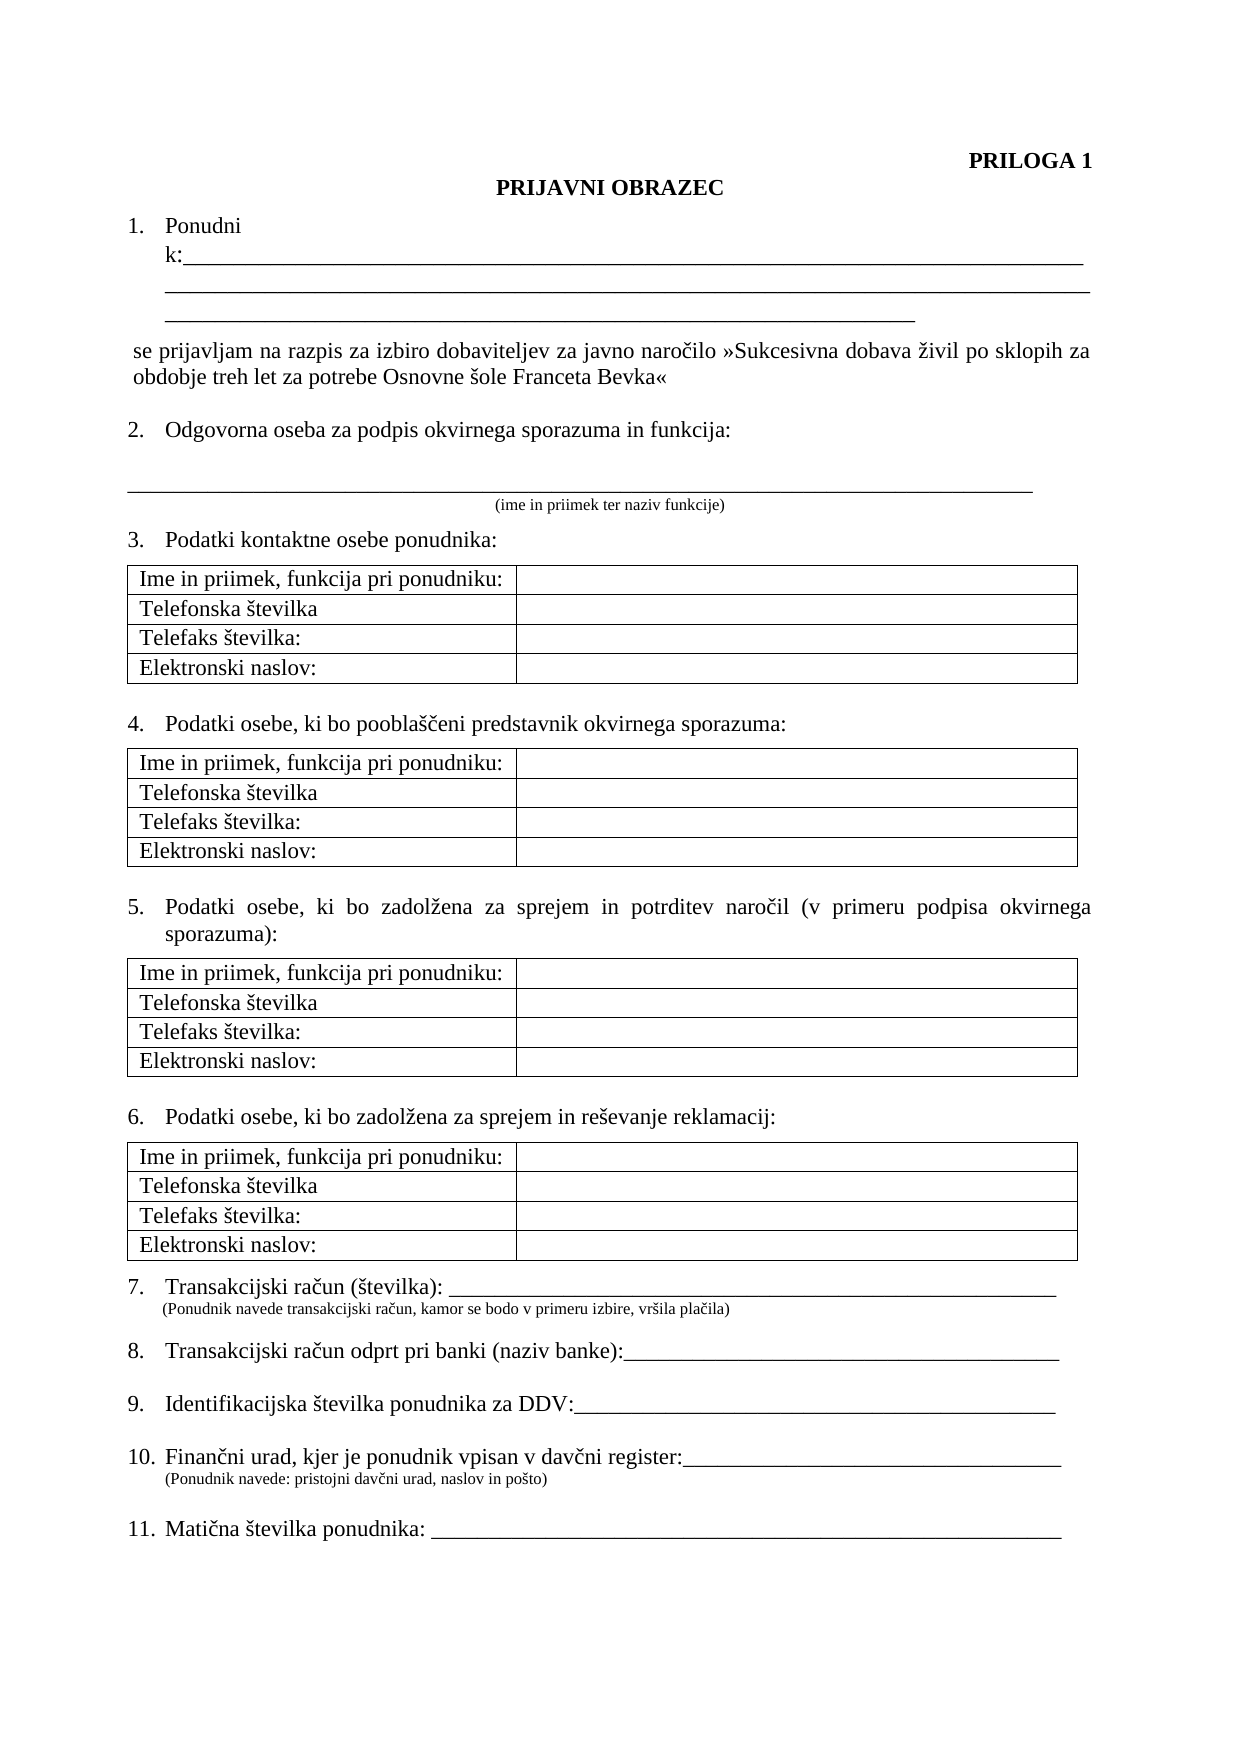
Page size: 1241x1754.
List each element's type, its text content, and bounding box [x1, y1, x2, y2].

table_header [517, 959, 1077, 988]
table_cell [517, 1018, 1077, 1047]
table_cell [517, 625, 1077, 653]
text PRILOGA 1 [127, 148, 1093, 174]
table_cell Elektronski naslov: [128, 838, 516, 866]
table_header [517, 566, 1077, 594]
table_cell Telefonska številka [128, 779, 516, 807]
list Finančni urad, kjer je ponudnik vpisan v davčni register:_________________________________ [127, 1443, 1093, 1469]
table_cell [517, 654, 1077, 682]
list Podatki osebe, ki bo zadolžena za sprejem in potrditev naročil (v primeru podpisa okvirnega sporazuma): [127, 893, 1093, 946]
table_cell Elektronski naslov: [128, 1231, 516, 1260]
table_header [517, 1143, 1077, 1171]
table_cell Telefonska številka [128, 1172, 516, 1201]
text se prijavljam na razpis za izbiro dobaviteljev za javno naročilo »Sukcesivna dobava živil po sklopih za obdobje treh let za potrebe Osnovne šole Franceta Bevka« [133, 337, 1093, 389]
table_cell Telefonska številka [128, 989, 516, 1017]
list Podatki osebe, ki bo zadolžena za sprejem in reševanje reklamacij: [127, 1103, 1093, 1130]
table_cell [517, 1202, 1077, 1230]
table_cell Telefaks številka: [128, 1202, 516, 1230]
table_header [517, 749, 1077, 778]
table_header Ime in priimek, funkcija pri ponudniku: [128, 959, 516, 988]
table_cell [517, 808, 1077, 837]
text PRIJAVNI OBRAZEC [127, 174, 1093, 200]
table_header Ime in priimek, funkcija pri ponudniku: [128, 749, 516, 778]
list Transakcijski račun (številka): _____________________________________________________ [127, 1273, 1093, 1299]
text _______________________________________________________________________________ [127, 469, 1093, 495]
text (ime in priimek ter naziv funkcije) [127, 495, 1093, 514]
list Podatki osebe, ki bo pooblaščeni predstavnik okvirnega sporazuma: [127, 710, 1093, 736]
list Matična številka ponudnika: _______________________________________________________ [127, 1515, 1093, 1541]
table_cell Telefaks številka: [128, 1018, 516, 1047]
table_header Ime in priimek, funkcija pri ponudniku: [128, 1143, 516, 1171]
table_cell Elektronski naslov: [128, 654, 516, 682]
table_header Ime in priimek, funkcija pri ponudniku: [128, 566, 516, 594]
text (Ponudnik navede: pristojni davčni urad, naslov in pošto) [127, 1469, 1093, 1488]
table_cell Telefaks številka: [128, 808, 516, 837]
list Odgovorna oseba za podpis okvirnega sporazuma in funkcija: [127, 416, 1093, 442]
list Transakcijski račun odprt pri banki (naziv banke):______________________________________ [127, 1337, 1093, 1364]
table_cell Telefaks številka: [128, 625, 516, 653]
text (Ponudnik navede transakcijski račun, kamor se bodo v primeru izbire, vršila plačila) [15, 1299, 1093, 1318]
table_cell Telefonska številka [128, 595, 516, 623]
list Ponudnik:______________________________________________________________________________________________________________________________________________________________________________________________________________ [127, 212, 1093, 325]
table_cell [517, 1048, 1077, 1076]
table_cell Elektronski naslov: [128, 1048, 516, 1076]
table_cell [517, 1172, 1077, 1201]
table_cell [517, 989, 1077, 1017]
table_cell [517, 595, 1077, 623]
table_cell [517, 779, 1077, 807]
table_cell [517, 838, 1077, 866]
table_cell [517, 1231, 1077, 1260]
list Identifikacijska številka ponudnika za DDV:__________________________________________ [127, 1390, 1093, 1416]
list Podatki kontaktne osebe ponudnika: [127, 526, 1093, 552]
